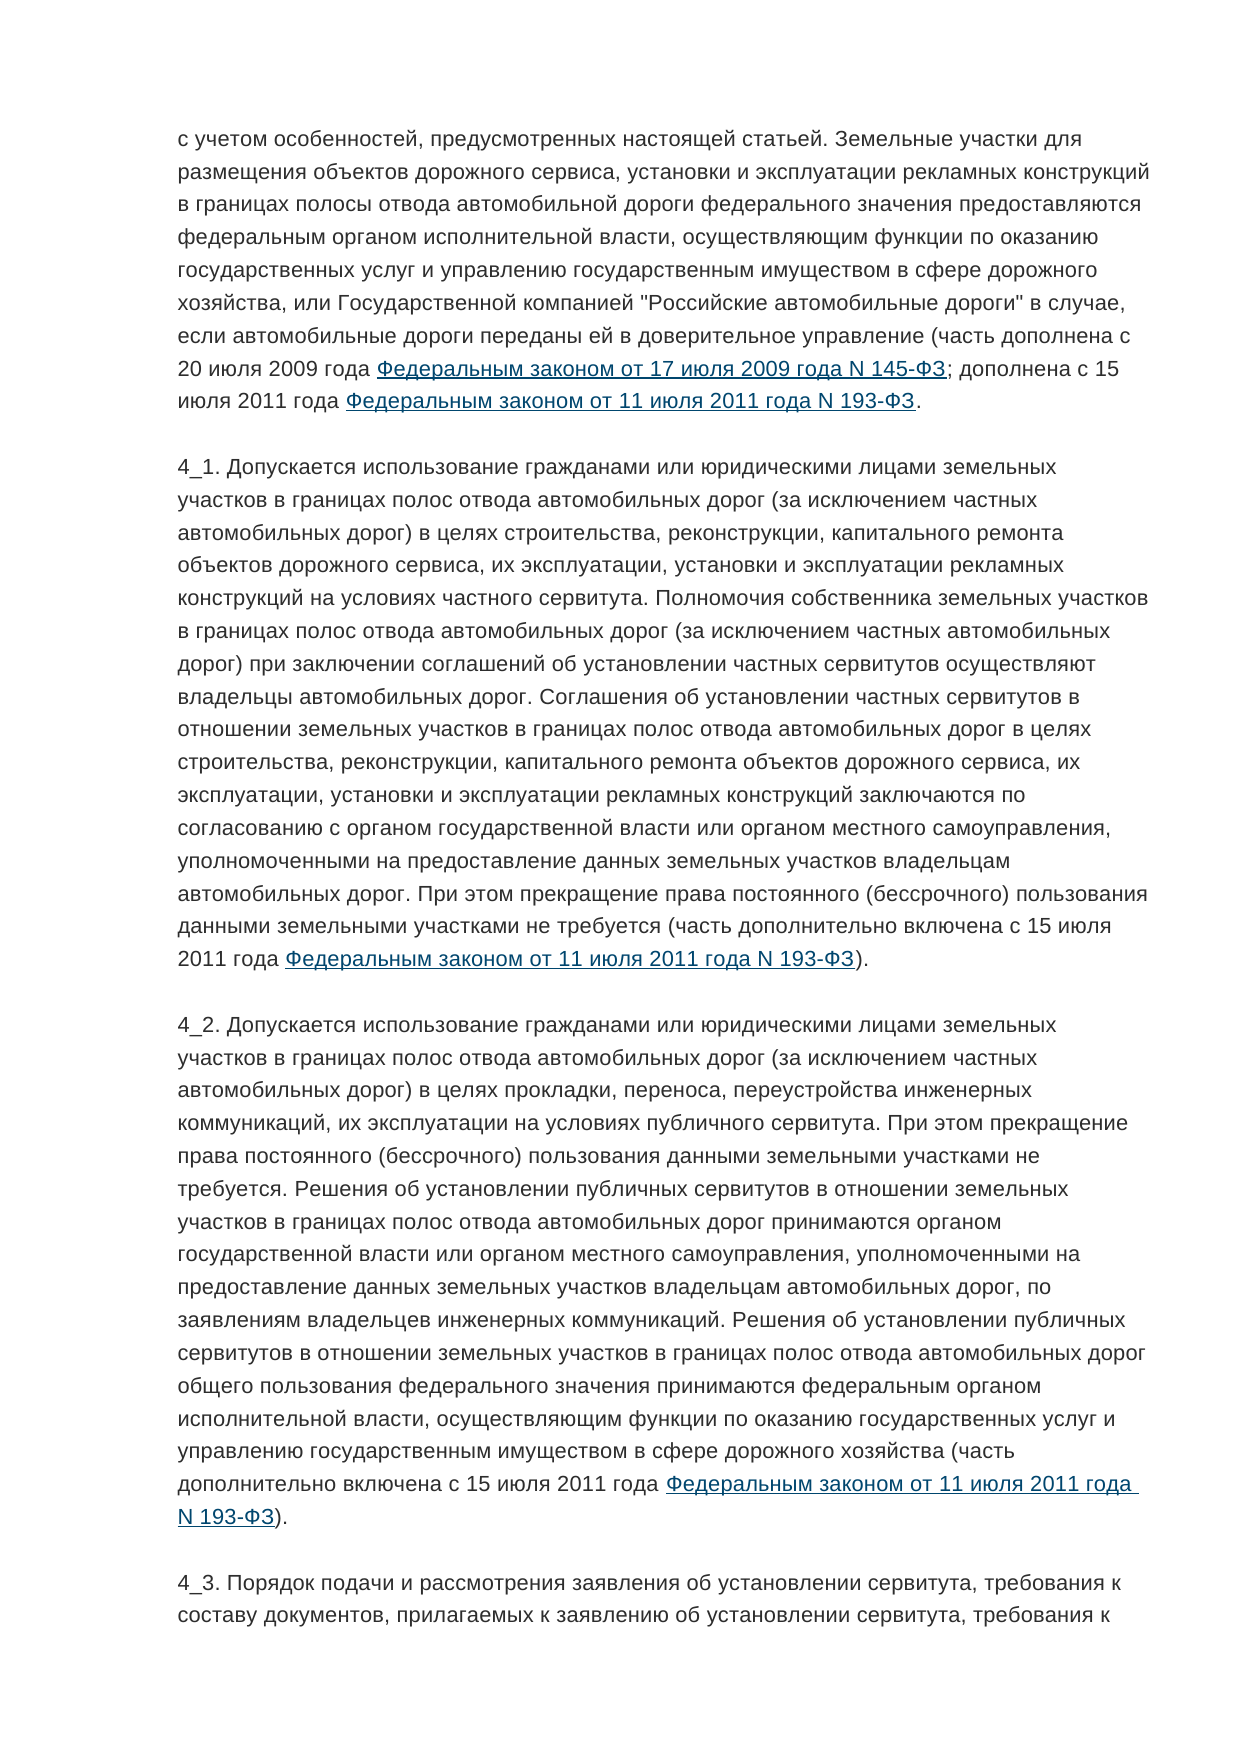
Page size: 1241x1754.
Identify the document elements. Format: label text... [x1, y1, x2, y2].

text 4_1. Допускается использование гражданами или юридическими лицами земельных участков в границах полос отвода автомобильных дорог (за исключением частных автомобильных дорог) в целях строительства, реконструкции, капитального ремонта объектов дорожного сервиса, их эксплуатации, установки и эксплуатации рекламных конструкций на условиях частного сервитута. Полномочия собственника земельных участков в границах полос отвода автомобильных дорог (за исключением частных автомобильных дорог) при заключении соглашений об установлении частных сервитутов осуществляют владельцы автомобильных дорог. Соглашения об установлении частных сервитутов в отношении земельных участков в границах полос отвода автомобильных дорог в целях строительства, реконструкции, капитального ремонта объектов дорожного сервиса, их эксплуатации, установки и эксплуатации рекламных конструкций заключаются по согласованию с органом государственной власти или органом местного самоуправления, уполномоченными на предоставление данных земельных участков владельцам автомобильных дорог. При этом прекращение права постоянного (бессрочного) пользования данными земельными участками не требуется (часть дополнительно включена с 15 июля 2011 года Федеральным законом от 11 июля 2011 года N 193-ФЗ). [177, 446, 1152, 1004]
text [177, 1562, 1152, 1627]
text 4_2. Допускается использование гражданами или юридическими лицами земельных участков в границах полос отвода автомобильных дорог (за исключением частных автомобильных дорог) в целях прокладки, переноса, переустройства инженерных коммуникаций, их эксплуатации на условиях публичного сервитута. При этом прекращение права постоянного (бессрочного) пользования данными земельными участками не требуется. Решения об установлении публичных сервитутов в отношении земельных участков в границах полос отвода автомобильных дорог принимаются органом государственной власти или органом местного самоуправления, уполномоченными на предоставление данных земельных участков владельцам автомобильных дорог, по заявлениям владельцев инженерных коммуникаций. Решения об установлении публичных сервитутов в отношении земельных участков в границах полос отвода автомобильных дорог общего пользования федерального значения принимаются федеральным органом исполнительной власти, осуществляющим функции по оказанию государственных услуг и управлению государственным имуществом в сфере дорожного хозяйства (часть дополнительно включена с 15 июля 2011 года Федеральным законом от 11 июля 2011 года N 193-ФЗ). [177, 1004, 1152, 1562]
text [177, 118, 1152, 446]
